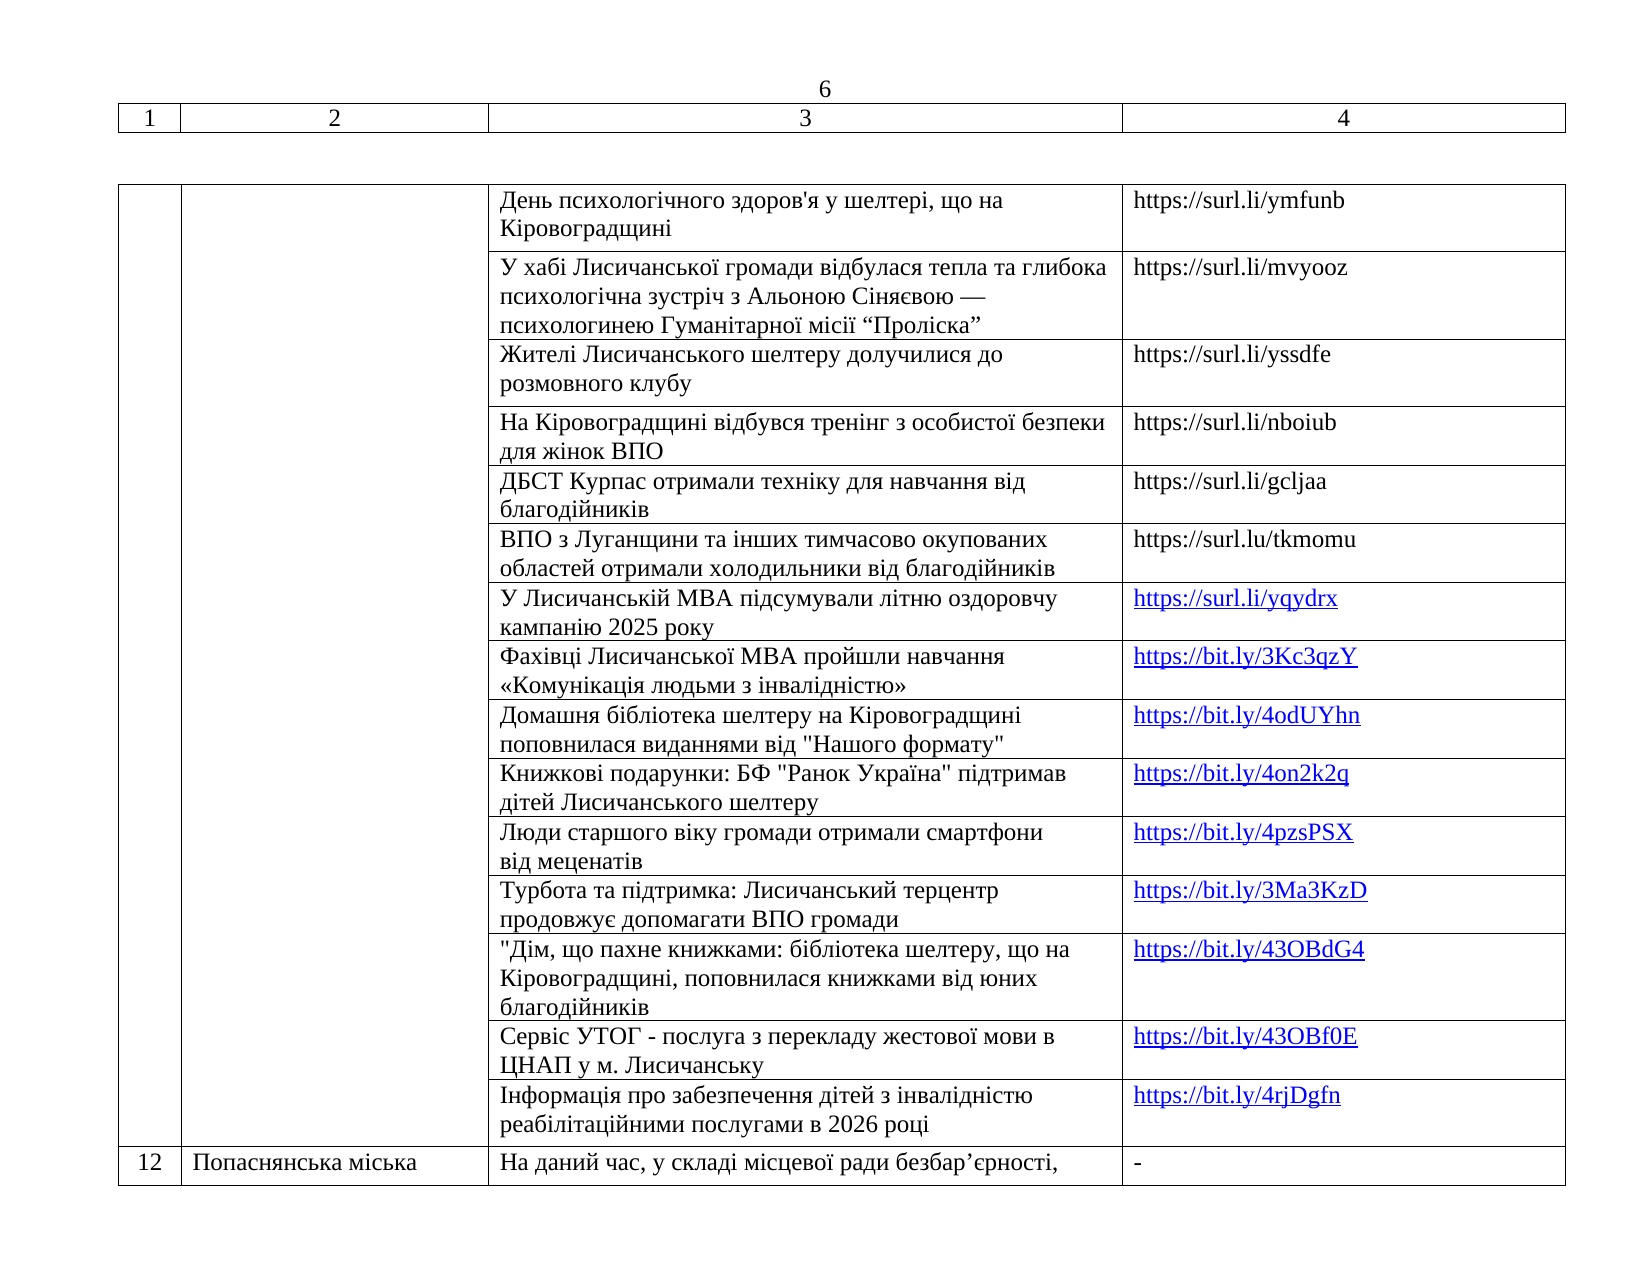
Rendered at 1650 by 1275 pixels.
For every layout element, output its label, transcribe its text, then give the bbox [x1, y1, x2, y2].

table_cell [489, 1147, 1122, 1185]
table_cell https://bit.ly/43OBdG4 [1123, 934, 1565, 1020]
table_cell Люди старшого віку громади отримали смартфони від меценатів [489, 817, 1122, 874]
table_cell Фахівці Лисичанської МВА пройшли навчання «Комунікація людьми з інвалідністю» [489, 641, 1122, 699]
table_cell https://bit.ly/3Kc3qzY [1123, 641, 1565, 699]
table_cell ДБСТ Курпас отримали техніку для навчання від благодійників [489, 466, 1122, 523]
table_cell https://surl.li/ymfunb [1123, 185, 1565, 251]
table_cell На Кіровоградщині відбувся тренінг з особистої безпеки для жінок ВПО [489, 407, 1122, 465]
table_cell https://surl.li/gcljaa [1123, 466, 1565, 523]
table_cell У хабі Лисичанської громади відбулася тепла та глибока психологічна зустріч з Альоною Сіняєвою — психологинею Гуманітарної місії “Проліска” [489, 252, 1122, 338]
table_cell У Лисичанській МВА підсумували літню оздоровчу кампанію 2025 року [489, 583, 1122, 640]
table_cell - [1123, 1147, 1565, 1185]
table_cell https://bit.ly/3Ma3KzD [1123, 876, 1565, 933]
table_cell ВПО з Луганщини та інших тимчасово окупованих областей отримали холодильники від благодійників [489, 524, 1122, 582]
table_cell https://bit.ly/4pzsPSX [1123, 817, 1565, 874]
table_cell https://bit.ly/43OBf0E [1123, 1021, 1565, 1079]
table_cell Домашня бібліотека шелтеру на Кіровоградщині поповнилася виданнями від "Нашого формату" [489, 700, 1122, 757]
table_cell https://surl.li/nboiub [1123, 407, 1565, 465]
table_cell https://surl.lu/tkmomu [1123, 524, 1565, 582]
table_cell Попаснянська міська [182, 1147, 488, 1185]
table_cell https://surl.li/yqydrx [1123, 583, 1565, 640]
table_cell Сервіс УТОГ - послуга з перекладу жестової мови в ЦНАП у м. Лисичанську [489, 1021, 1122, 1079]
table_cell https://bit.ly/4on2k2q [1123, 759, 1565, 816]
table_cell Інформація про забезпечення дітей з інвалідністю реабілітаційними послугами в 2026 році [489, 1080, 1122, 1146]
table_cell https://surl.li/mvyooz [1123, 252, 1565, 338]
table_cell Жителі Лисичанського шелтеру долучилися до розмовного клубу [489, 340, 1122, 406]
table_cell День психологічного здоров'я у шелтері, що на Кіровоградщині [489, 185, 1122, 251]
table_cell Турбота та підтримка: Лисичанський терцентр продовжує допомагати ВПО громади [489, 876, 1122, 933]
table_cell https://surl.li/yssdfe [1123, 340, 1565, 406]
table_cell Книжкові подарунки: БФ "Ранок Україна" підтримав дітей Лисичанського шелтеру [489, 759, 1122, 816]
table_cell 12 [119, 1147, 181, 1185]
table_cell https://bit.ly/4odUYhn [1123, 700, 1565, 757]
table_cell https://bit.ly/4rjDgfn [1123, 1080, 1565, 1146]
table_cell "Дім, що пахне книжками: бібліотека шелтеру, що на Кіровоградщині, поповнилася книжками від юних благодійників [489, 934, 1122, 1020]
